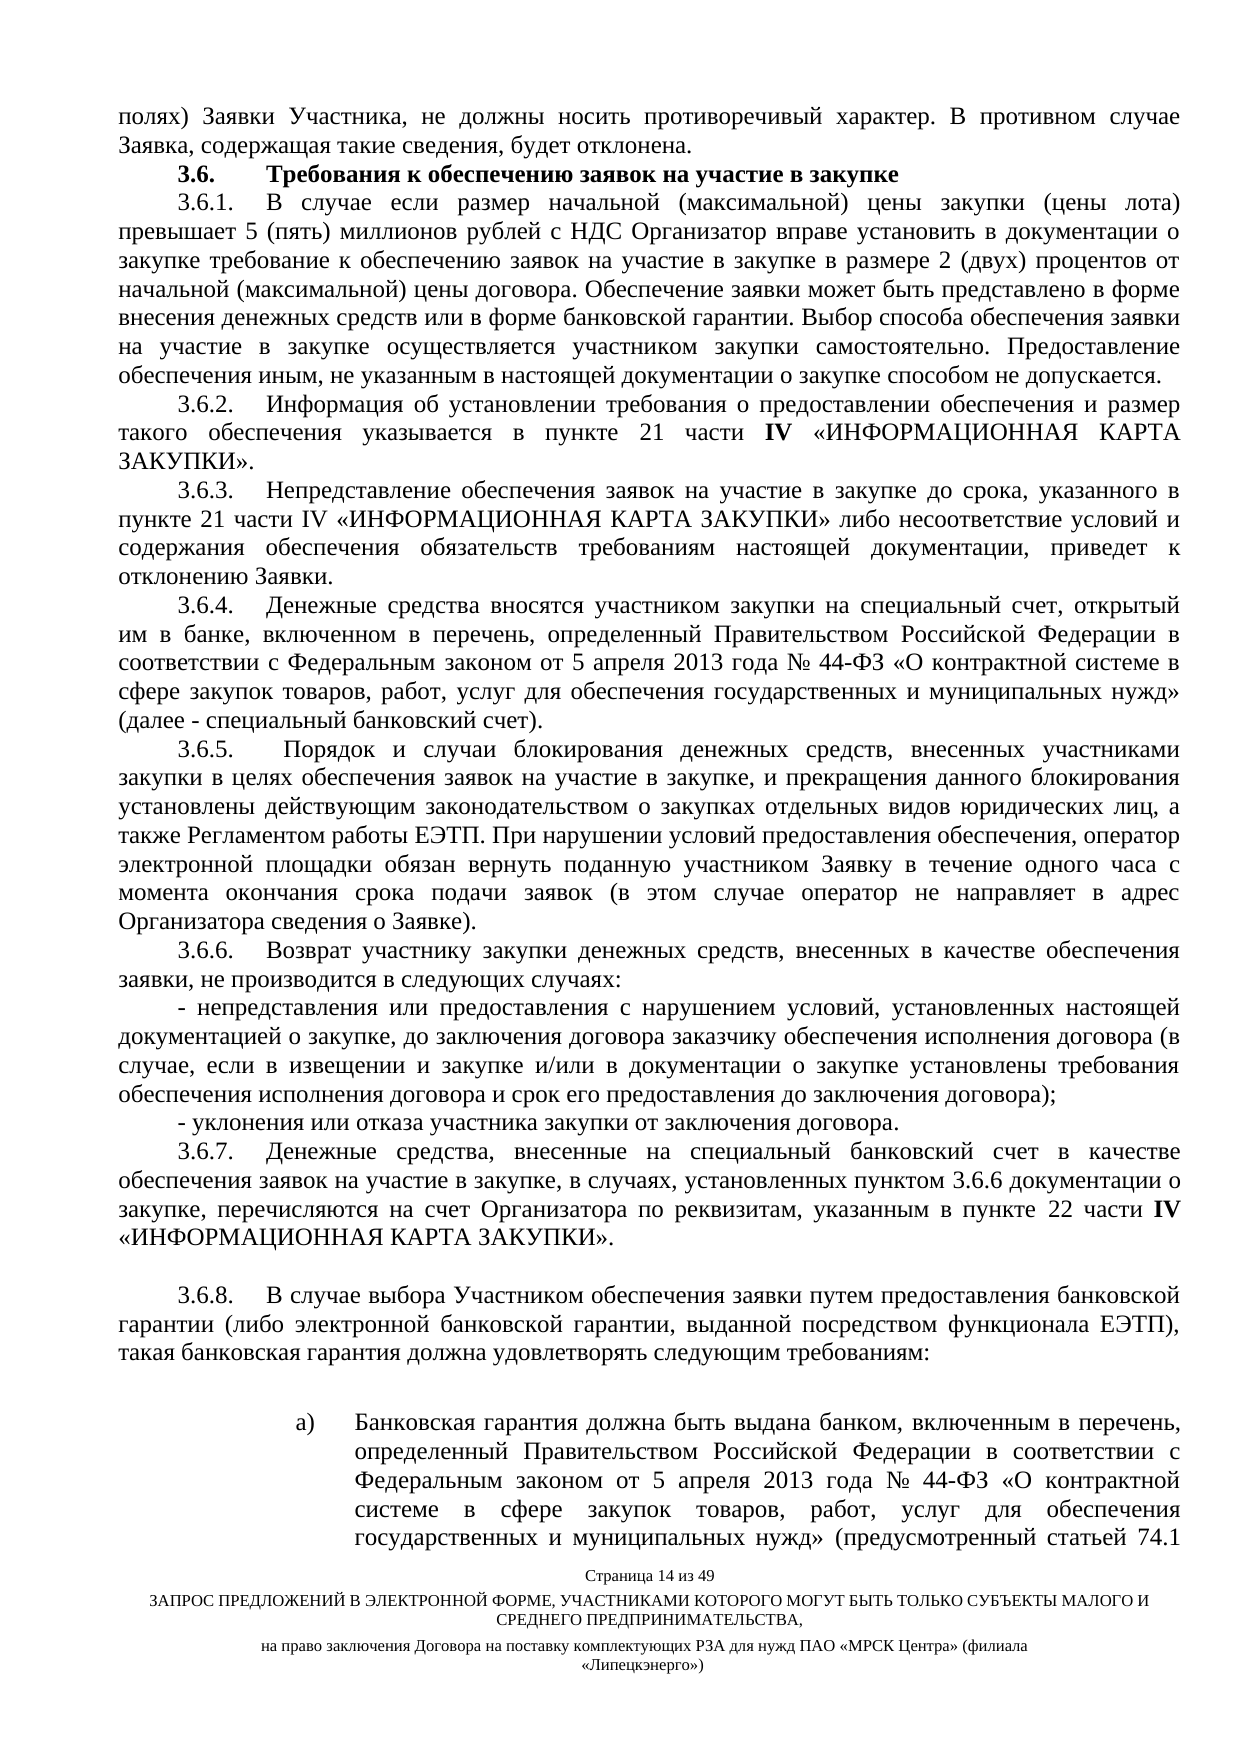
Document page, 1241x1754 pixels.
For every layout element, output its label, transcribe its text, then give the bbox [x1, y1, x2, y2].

subtitle В случае выбора Участником обеспечения заявки путем предоставления банковской гарантии (либо электронной банковской гарантии, выданной посредством функционала ЕЭТП), такая банковская гарантия должна удовлетворять следующим требованиям: [118, 1280, 1181, 1366]
subtitle Денежные средства, внесенные на специальный банковский счет в качестве обеспечения заявок на участие в закупке, в случаях, установленных пунктом 3.6.6 документации о закупке, перечисляются на счет Организатора по реквизитам, указанным в пункте 22 части IV «ИНФОРМАЦИОННАЯ КАРТА ЗАКУПКИ». [118, 1136, 1181, 1251]
subtitle Непредставление обеспечения заявок на участие в закупке до срока, указанного в пункте 21 части IV «ИНФОРМАЦИОННАЯ КАРТА ЗАКУПКИ» либо несоответствие условий и содержания обеспечения обязательств требованиям настоящей документации, приведет к отклонению Заявки. [118, 475, 1181, 590]
text - уклонения или отказа участника закупки от заключения договора. [118, 1107, 1181, 1136]
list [295, 1407, 1181, 1551]
text - непредставления или предоставления с нарушением условий, установленных настоящей документацией о закупке, до заключения договора заказчику обеспечения исполнения договора (в случае, если в извещении и закупке и/или в документации о закупке установлены требования обеспечения исполнения договора и срок его предоставления до заключения договора); [118, 992, 1181, 1107]
subtitle Требования к обеспечению заявок на участие в закупке [118, 159, 1181, 187]
subtitle Порядок и случаи блокирования денежных средств, внесенных участниками закупки в целях обеспечения заявок на участие в закупке, и прекращения данного блокирования установлены действующим законодательством о закупках отдельных видов юридических лиц, а также Регламентом работы ЕЭТП. При нарушении условий предоставления обеспечения, оператор электронной площадки обязан вернуть поданную участником Заявку в течение одного часа с момента окончания срока подачи заявок (в этом случае оператор не направляет в адрес Организатора сведения о Заявке). [118, 734, 1181, 935]
subtitle Информация об установлении требования о предоставлении обеспечения и размер такого обеспечения указывается в пункте 21 части IV «ИНФОРМАЦИОННАЯ КАРТА ЗАКУПКИ». [118, 389, 1181, 475]
subtitle Денежные средства вносятся участником закупки на специальный счет, открытый им в банке, включенном в перечень, определенный Правительством Российской Федерации в соответствии с Федеральным законом от 5 апреля 2013 года № 44-ФЗ «О контрактной системе в сфере закупок товаров, работ, услуг для обеспечения государственных и муниципальных нужд» (далее - специальный банковский счет). [118, 590, 1181, 734]
subtitle Возврат участнику закупки денежных средств, внесенных в качестве обеспечения заявки, не производится в следующих случаях: [118, 935, 1181, 992]
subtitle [118, 101, 1181, 159]
subtitle В случае если размер начальной (максимальной) цены закупки (цены лота) превышает 5 (пять) миллионов рублей с НДС Организатор вправе установить в документации о закупке требование к обеспечению заявок на участие в закупке в размере 2 (двух) процентов от начальной (максимальной) цены договора. Обеспечение заявки может быть представлено в форме внесения денежных средств или в форме банковской гарантии. Выбор способа обеспечения заявки на участие в закупке осуществляется участником закупки самостоятельно. Предоставление обеспечения иным, не указанным в настоящей документации о закупке способом не допускается. [118, 187, 1181, 389]
